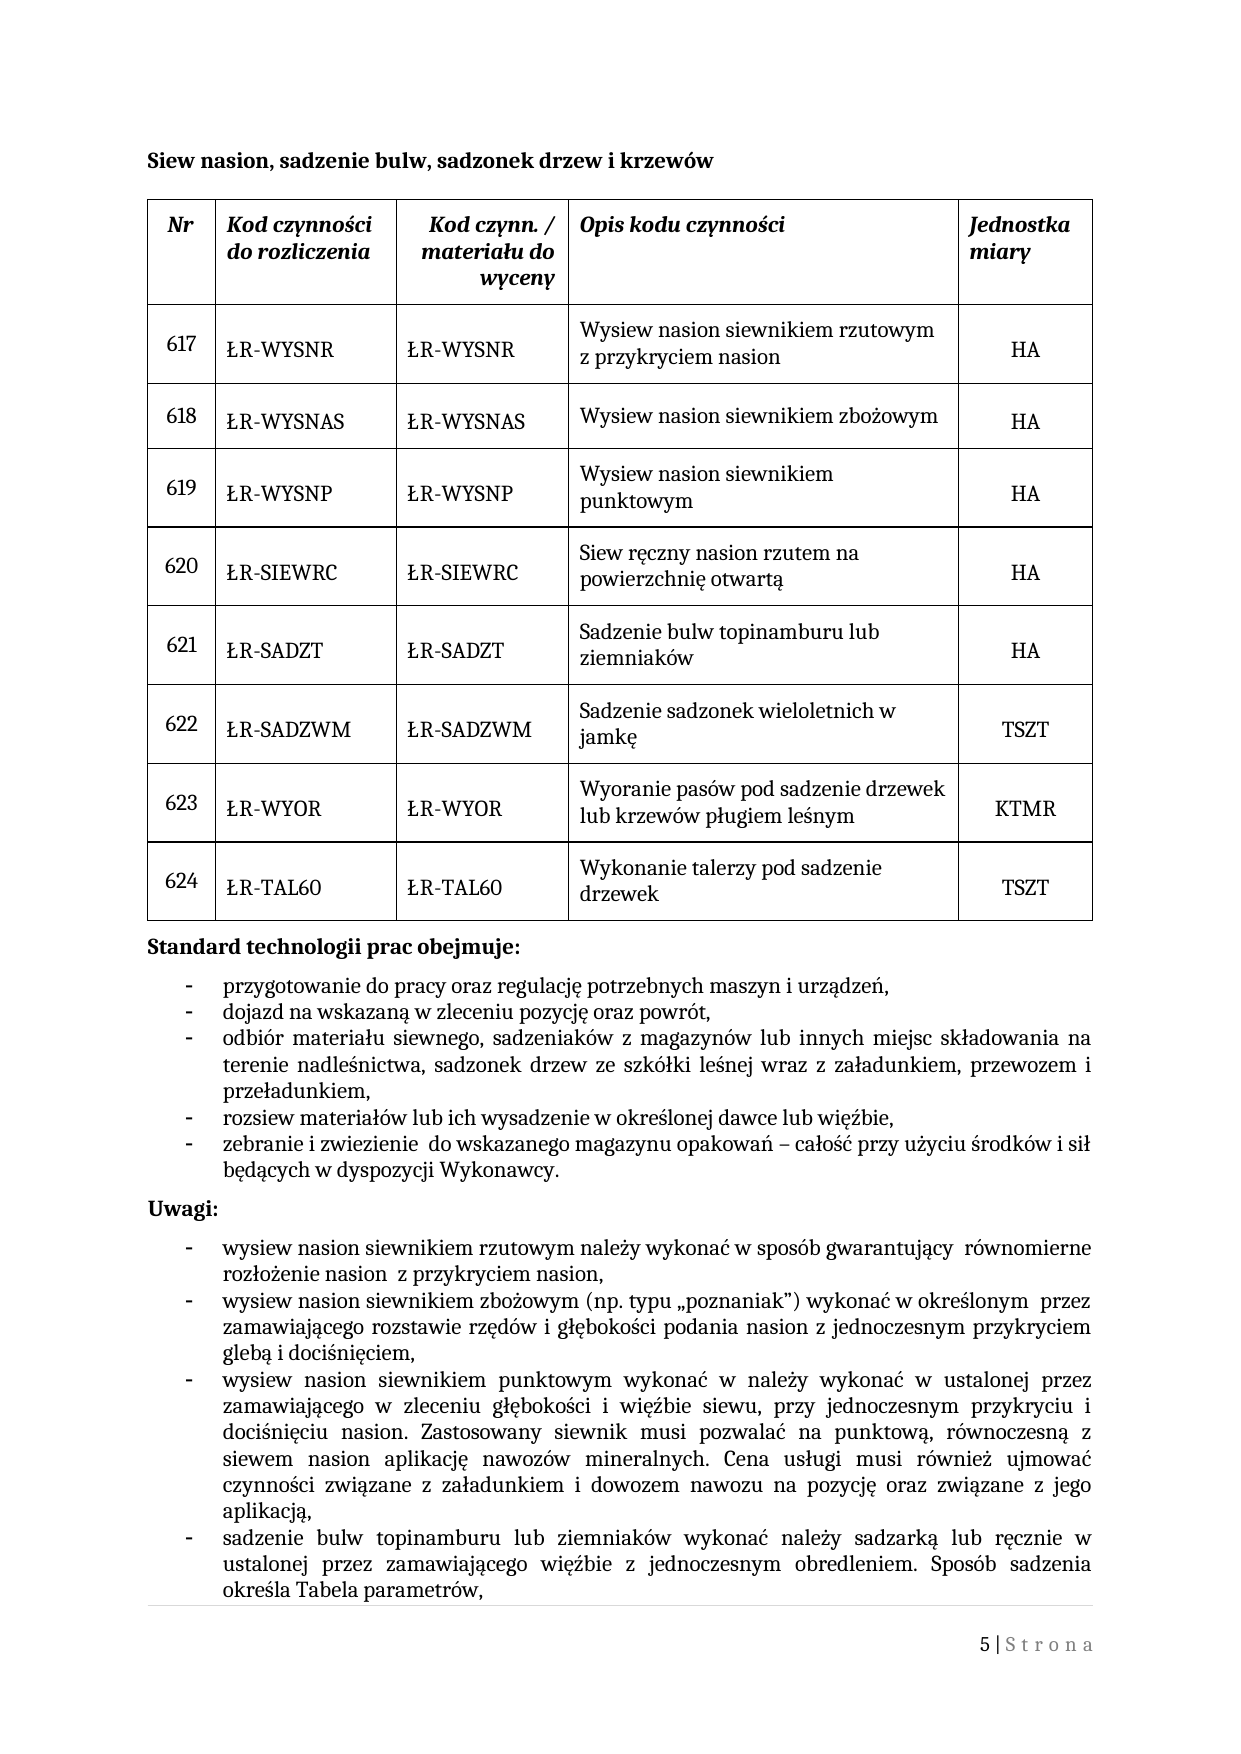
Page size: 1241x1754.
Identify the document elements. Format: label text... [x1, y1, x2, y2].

table_cell Siew ręczny nasion rzutem na powierzchnię otwartą [569, 528, 958, 605]
table_cell ŁR-WYSNP [397, 449, 568, 526]
table_cell Wyoranie pasów pod sadzenie drzewek lub krzewów pługiem leśnym [569, 764, 958, 841]
table_cell 623 [148, 764, 215, 841]
list odbiór materiału siewnego, sadzeniaków z magazynów lub innych miejsc składowania na terenie nadleśnictwa, sadzonek drzew ze szkółki leśnej wraz z załadunkiem, przewozem i przeładunkiem, [185, 1025, 1093, 1104]
table_cell TSZT [959, 685, 1092, 763]
table_cell HA [959, 528, 1092, 605]
table_cell 620 [148, 528, 215, 605]
table_cell ŁR-WYSNP [216, 449, 396, 526]
table_cell 622 [148, 685, 215, 763]
table_header Kod czynności do rozliczenia [216, 200, 396, 304]
table_cell HA [959, 305, 1092, 382]
list wysiew nasion siewnikiem punktowym wykonać w należy wykonać w ustalonej przez zamawiającego w zleceniu głębokości i więźbie siewu, przy jednoczesnym przykryciu i dociśnięciu nasion. Zastosowany siewnik musi pozwalać na punktową, równoczesną z siewem nasion aplikację nawozów mineralnych. Cena usługi musi również ujmować czynności związane z załadunkiem i dowozem nawozu na pozycję oraz związane z jego aplikacją, [185, 1366, 1093, 1524]
table_cell ŁR-SIEWRC [397, 528, 568, 605]
table_cell Wykonanie talerzy pod sadzenie drzewek [569, 843, 958, 920]
table_cell ŁR-WYSNR [397, 305, 568, 382]
table_cell HA [959, 384, 1092, 448]
list wysiew nasion siewnikiem rzutowym należy wykonać w sposób gwarantujący równomierne rozłożenie nasion z przykryciem nasion, [185, 1235, 1093, 1287]
list dojazd na wskazaną w zleceniu pozycję oraz powrót, [185, 999, 1093, 1025]
text Standard technologii prac obejmuje: [148, 934, 1093, 960]
list zebranie i zwiezienie do wskazanego magazynu opakowań – całość przy użyciu środków i sił będących w dyspozycji Wykonawcy. [185, 1131, 1093, 1183]
table_cell Sadzenie bulw topinamburu lub ziemniaków [569, 606, 958, 684]
list przygotowanie do pracy oraz regulację potrzebnych maszyn i urządzeń, [185, 972, 1093, 999]
table_cell ŁR-TAL60 [397, 843, 568, 920]
table_cell TSZT [959, 843, 1092, 920]
table_header Opis kodu czynności [569, 200, 958, 304]
list sadzenie bulw topinamburu lub ziemniaków wykonać należy sadzarką lub ręcznie w ustalonej przez zamawiającego więźbie z jednoczesnym obredleniem. Sposób sadzenia określa Tabela parametrów, [185, 1524, 1093, 1604]
table_cell ŁR-WYSNAS [397, 384, 568, 448]
table_cell Wysiew nasion siewnikiem zbożowym [569, 384, 958, 448]
table_cell ŁR-WYSNAS [216, 384, 396, 448]
table_cell ŁR-TAL60 [216, 843, 396, 920]
table_cell ŁR-SADZT [216, 606, 396, 684]
table_cell 621 [148, 606, 215, 684]
table_cell 618 [148, 384, 215, 448]
table_cell HA [959, 606, 1092, 684]
table_cell Sadzenie sadzonek wieloletnich w jamkę [569, 685, 958, 763]
table_cell 619 [148, 449, 215, 526]
table_cell KTMR [959, 764, 1092, 841]
table_cell HA [959, 449, 1092, 526]
table_cell 624 [148, 843, 215, 920]
text Siew nasion, sadzenie bulw, sadzonek drzew i krzewów [148, 148, 1093, 174]
table_header Kod czynn. / materiału do wyceny [397, 200, 568, 304]
table_cell Wysiew nasion siewnikiem rzutowym z przykryciem nasion [569, 305, 958, 382]
table_header Nr [148, 200, 215, 304]
table_cell ŁR-SADZWM [216, 685, 396, 763]
table_cell ŁR-SIEWRC [216, 528, 396, 605]
table_cell ŁR-WYOR [216, 764, 396, 841]
table_cell ŁR-WYOR [397, 764, 568, 841]
list rozsiew materiałów lub ich wysadzenie w określonej dawce lub więźbie, [185, 1104, 1093, 1131]
table_cell ŁR-SADZT [397, 606, 568, 684]
table_cell ŁR-SADZWM [397, 685, 568, 763]
list wysiew nasion siewnikiem zbożowym (np. typu „poznaniak”) wykonać w określonym przez zamawiającego rozstawie rzędów i głębokości podania nasion z jednoczesnym przykryciem glebą i dociśnięciem, [185, 1287, 1093, 1366]
table_cell ŁR-WYSNR [216, 305, 396, 382]
table_cell 617 [148, 305, 215, 382]
table_header Jednostka miary [959, 200, 1092, 304]
text Uwagi: [148, 1196, 1093, 1222]
table_cell Wysiew nasion siewnikiem punktowym [569, 449, 958, 526]
